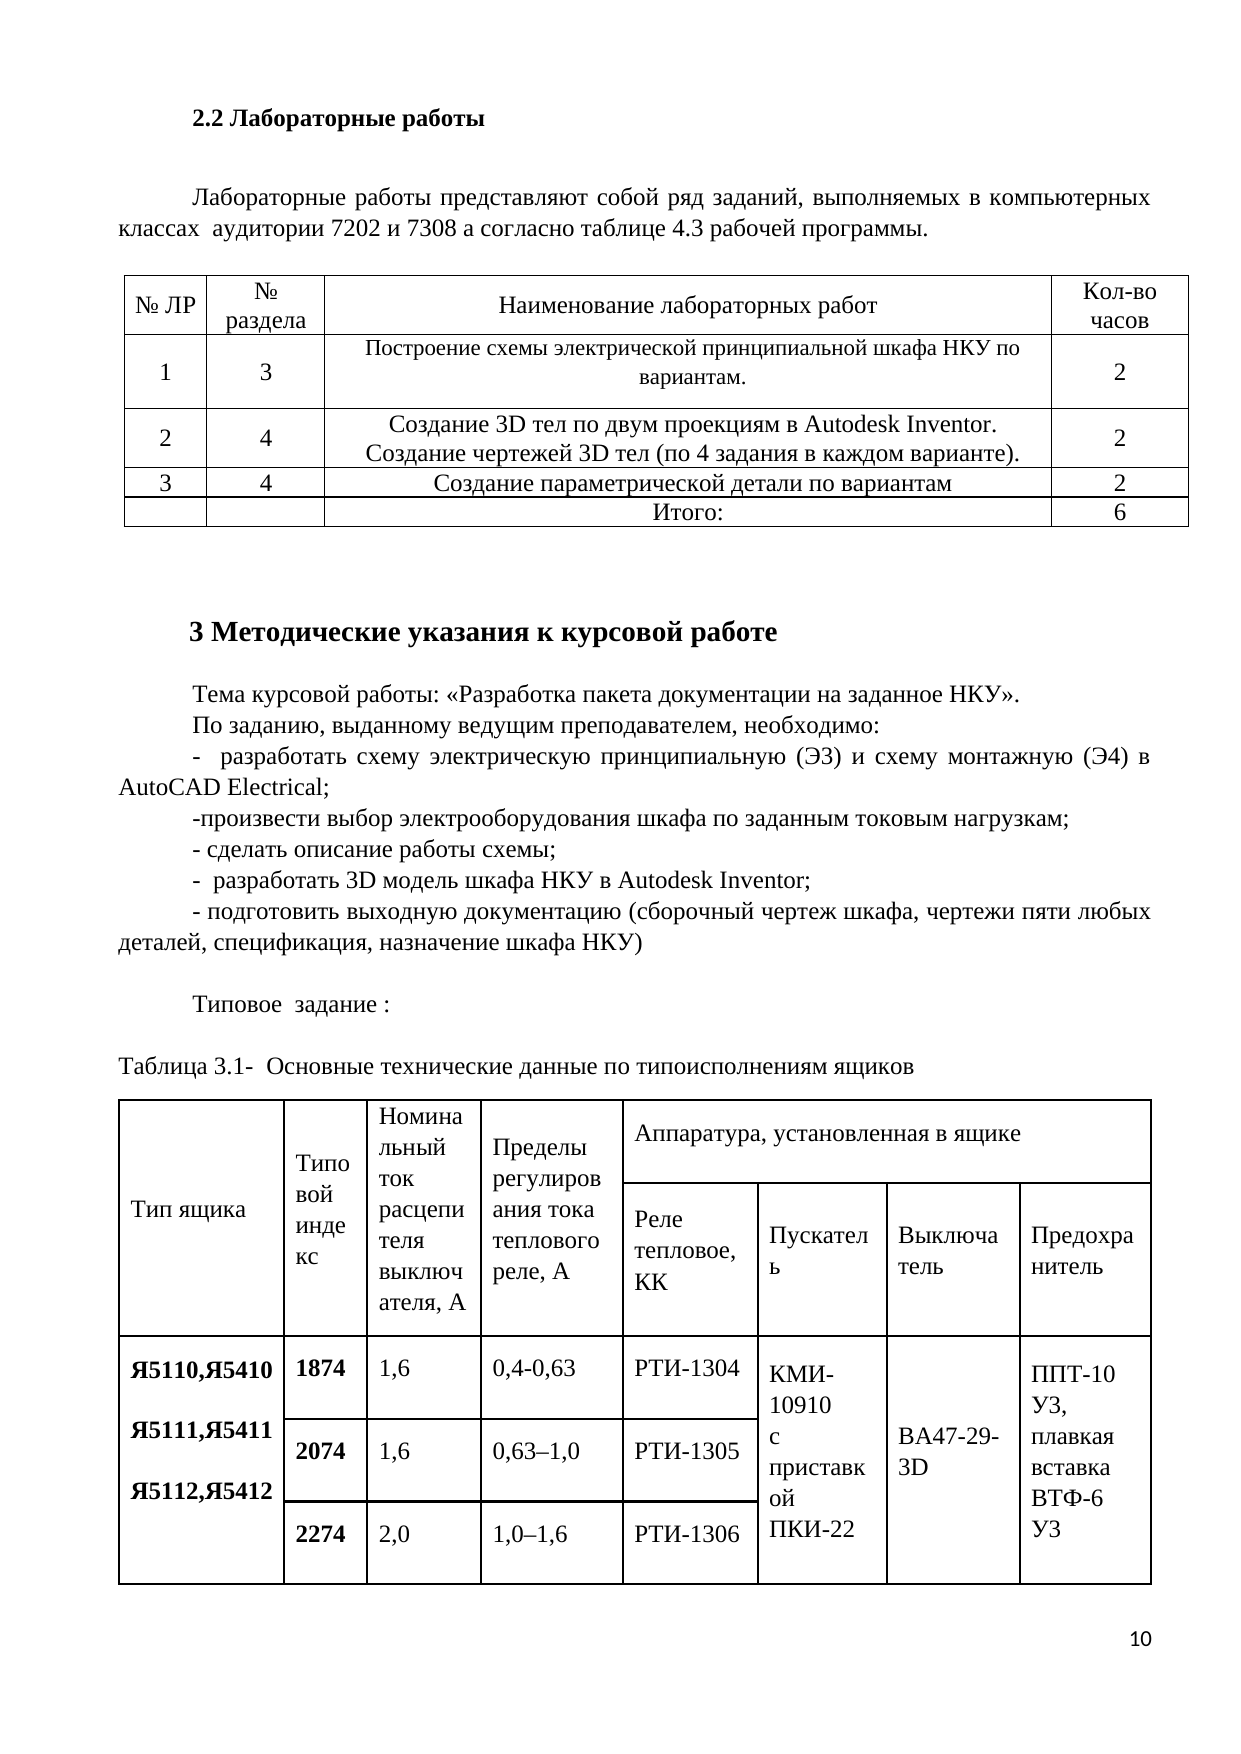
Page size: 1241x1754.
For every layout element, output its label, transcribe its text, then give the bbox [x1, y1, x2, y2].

table_cell 1,6 [368, 1420, 480, 1500]
table_header № ЛР [125, 276, 206, 333]
table_cell ВА47-29-3D [888, 1337, 1019, 1583]
text - разработать схему электрическую принципиальную (Э3) и схему монтажную (Э4) в AutoCAD Electrical; [118, 741, 1152, 801]
table_cell Создание параметрической детали по вариантам [325, 468, 1051, 496]
text Типовое задание : [118, 989, 1152, 1018]
table_cell 6 [1052, 498, 1188, 526]
table_cell 2 [1052, 335, 1188, 408]
table_cell 3 [125, 468, 206, 496]
table_cell 2 [1052, 468, 1188, 496]
table_cell Итого: [325, 498, 1051, 526]
table_cell 4 [207, 468, 324, 496]
table_cell [125, 498, 206, 526]
table_cell 2 [1052, 409, 1188, 467]
subtitle 2.2 Лабораторные работы [118, 103, 1152, 132]
table_cell 2274 [285, 1503, 366, 1583]
text - подготовить выходную документацию (сборочный чертеж шкафа, чертежи пяти любых деталей, спецификация, назначение шкафа НКУ) [118, 896, 1152, 956]
table_cell ППТ-10 У3, плавкая вставка ВТФ-6 У3 [1021, 1337, 1150, 1583]
table_cell [207, 498, 324, 526]
subtitle 3 Методические указания к курсовой работе [118, 614, 1152, 648]
table_cell КМИ-10910 с приставкой ПКИ-22 [759, 1337, 886, 1583]
table_cell 2 [125, 409, 206, 467]
table_cell 0,63–1,0 [482, 1420, 622, 1500]
table_header Наименование лабораторных работ [325, 276, 1051, 333]
table_cell РТИ-1304 [624, 1337, 757, 1418]
table_cell Реле тепловое, КК [624, 1184, 757, 1335]
text По заданию, выданному ведущим преподавателем, необходимо: [118, 710, 1152, 739]
text Лабораторные работы представляют собой ряд заданий, выполняемых в компьютерных классах аудитории 7202 и 7308 а согласно таблице 4.3 рабочей программы. [118, 182, 1152, 242]
table_cell Выключатель [888, 1184, 1019, 1335]
table_header Номинальный ток расцепителя выключателя, А [368, 1101, 480, 1335]
table_header Кол-во часов [1052, 276, 1188, 333]
table_cell 1,6 [368, 1337, 480, 1418]
table_header Тип ящика [120, 1101, 283, 1335]
table_cell 4 [207, 409, 324, 467]
table_cell РТИ-1306 [624, 1503, 757, 1583]
table_cell 1874 [285, 1337, 366, 1418]
table_cell Пускатель [759, 1184, 886, 1335]
table_header Пределы регулирования тока теплового реле, А [482, 1101, 622, 1335]
table_header № раздела [207, 276, 324, 333]
table_cell 2074 [285, 1420, 366, 1500]
table_cell 0,4-0,63 [482, 1337, 622, 1418]
table_cell 2,0 [368, 1503, 480, 1583]
text Таблица 3.1- Основные технические данные по типоисполнениям ящиков [118, 1051, 1152, 1080]
table_header Аппаратура, установленная в ящике [624, 1101, 1150, 1182]
table_cell 3 [207, 335, 324, 408]
text - разработать 3D модель шкафа НКУ в Autodesk Inventor; [118, 865, 1152, 894]
table_cell Я5110,Я5410 Я5111,Я5411 Я5112,Я5412 Я5113,Я5413 Я5114,Я5414 Я5115,Я5415 Я5124,Я5424 Я5125,Я5130 Я5430,Я5131 Я5434,Я5135 Я5435,Я5141 Я5441 [120, 1337, 283, 1583]
table_cell РТИ-1305 [624, 1420, 757, 1500]
table_header Типовой индекс [285, 1101, 366, 1335]
table_cell Построение схемы электрической принципиальной шкафа НКУ по вариантам. [325, 335, 1051, 408]
text -произвести выбор электрооборудования шкафа по заданным токовым нагрузкам; [118, 803, 1152, 832]
text Тема курсовой работы: «Разработка пакета документации на заданное НКУ». [118, 679, 1152, 708]
table_cell 1 [125, 335, 206, 408]
table_cell Предохранитель [1021, 1184, 1150, 1335]
table_cell Создание 3D тел по двум проекциям в Autodesk Inventor. Создание чертежей 3D тел (по 4 задания в каждом варианте). [325, 409, 1051, 467]
text - сделать описание работы схемы; [118, 834, 1152, 863]
table_cell 1,0–1,6 [482, 1503, 622, 1583]
